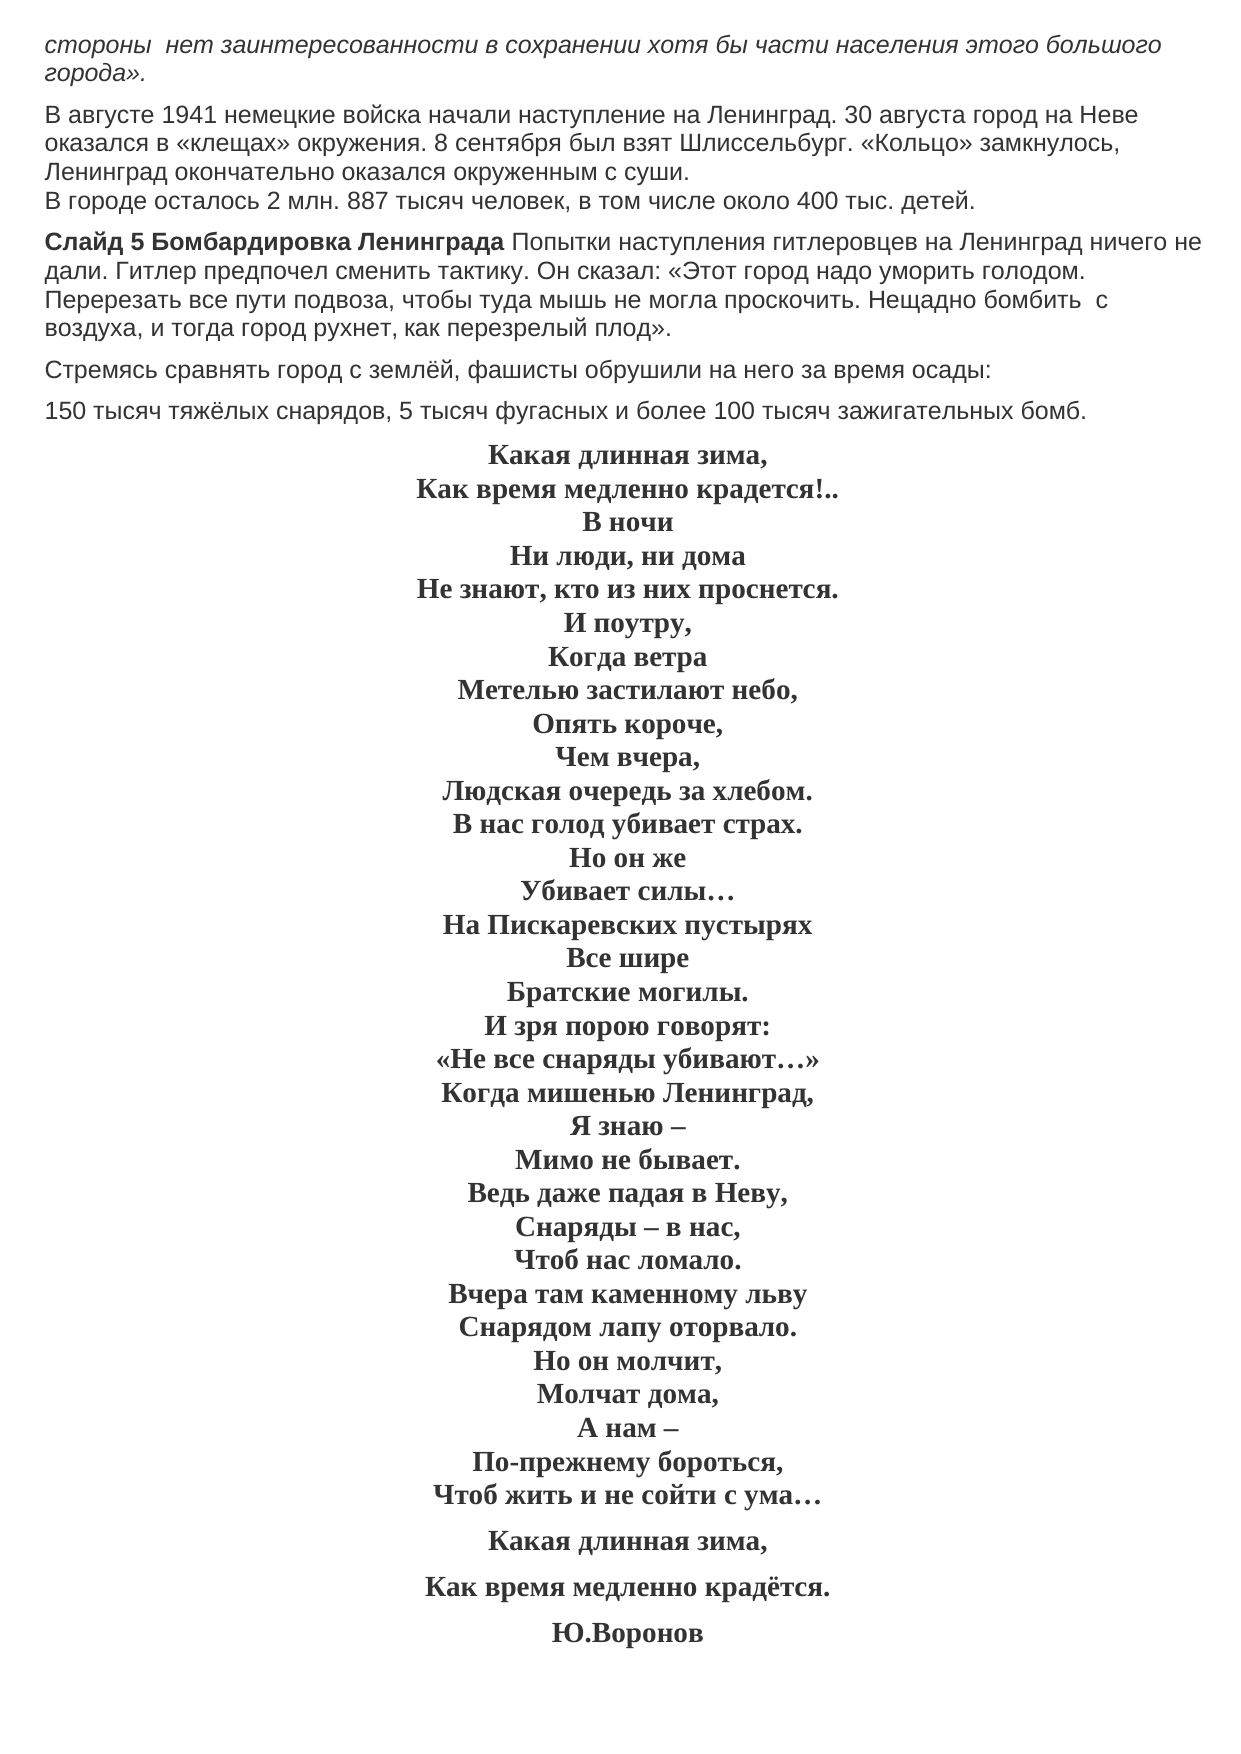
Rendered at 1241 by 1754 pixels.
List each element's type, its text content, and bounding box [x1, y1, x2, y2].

text В августе 1941 немецкие войска начали наступление на Ленинград. 30 августа город на Неве оказался в «клещах» окружения. 8 сентября был взят Шлиссельбург. «Кольцо» замкнулось, Ленинград окончательно оказался окруженным с суши. В городе осталось 2 млн. 887 тысяч человек, в том числе около 400 тыс. детей. [44, 99, 1211, 214]
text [44, 29, 1211, 87]
text Ю.Воронов [44, 1615, 1211, 1649]
text Стремясь сравнять город с землёй, фашисты обрушили на него за время осады: [44, 355, 1211, 384]
text Какая длинная зима, Как время медленно крадется!.. В ночи Ни люди, ни дома Не знают, кто из них проснется. И поутру, Когда ветра Метелью застилают небо, Опять короче, Чем вчера, Людская очередь за хлебом. В нас голод убивает страх. Но он же Убивает силы… На Пискаревских пустырях Все шире Братские могилы. И зря порою говорят: «Не все снаряды убивают…» Когда мишенью Ленинград, Я знаю – Мимо не бывает. Ведь даже падая в Неву, Снаряды – в нас, Чтоб нас ломало. Вчера там каменному льву Снарядом лапу оторвало. Но он молчит, Молчат дома, А нам – По-прежнему бороться, Чтоб жить и не сойти с ума… [44, 437, 1211, 1511]
text Слайд 5 Бомбардировка Ленинграда Попытки наступления гитлеровцев на Ленинград ничего не дали. Гитлер предпочел сменить тактику. Он сказал: «Этот город надо уморить голодом. Перерезать все пути подвоза, чтобы туда мышь не могла проскочить. Нещадно бомбить с воздуха, и тогда город рухнет, как перезрелый плод». [44, 227, 1211, 342]
text Какая длинная зима, [44, 1523, 1211, 1557]
text Как время медленно крадётся. [44, 1569, 1211, 1603]
text 150 тысяч тяжёлых снарядов, 5 тысяч фугасных и более 100 тысяч зажигательных бомб. [44, 396, 1211, 425]
